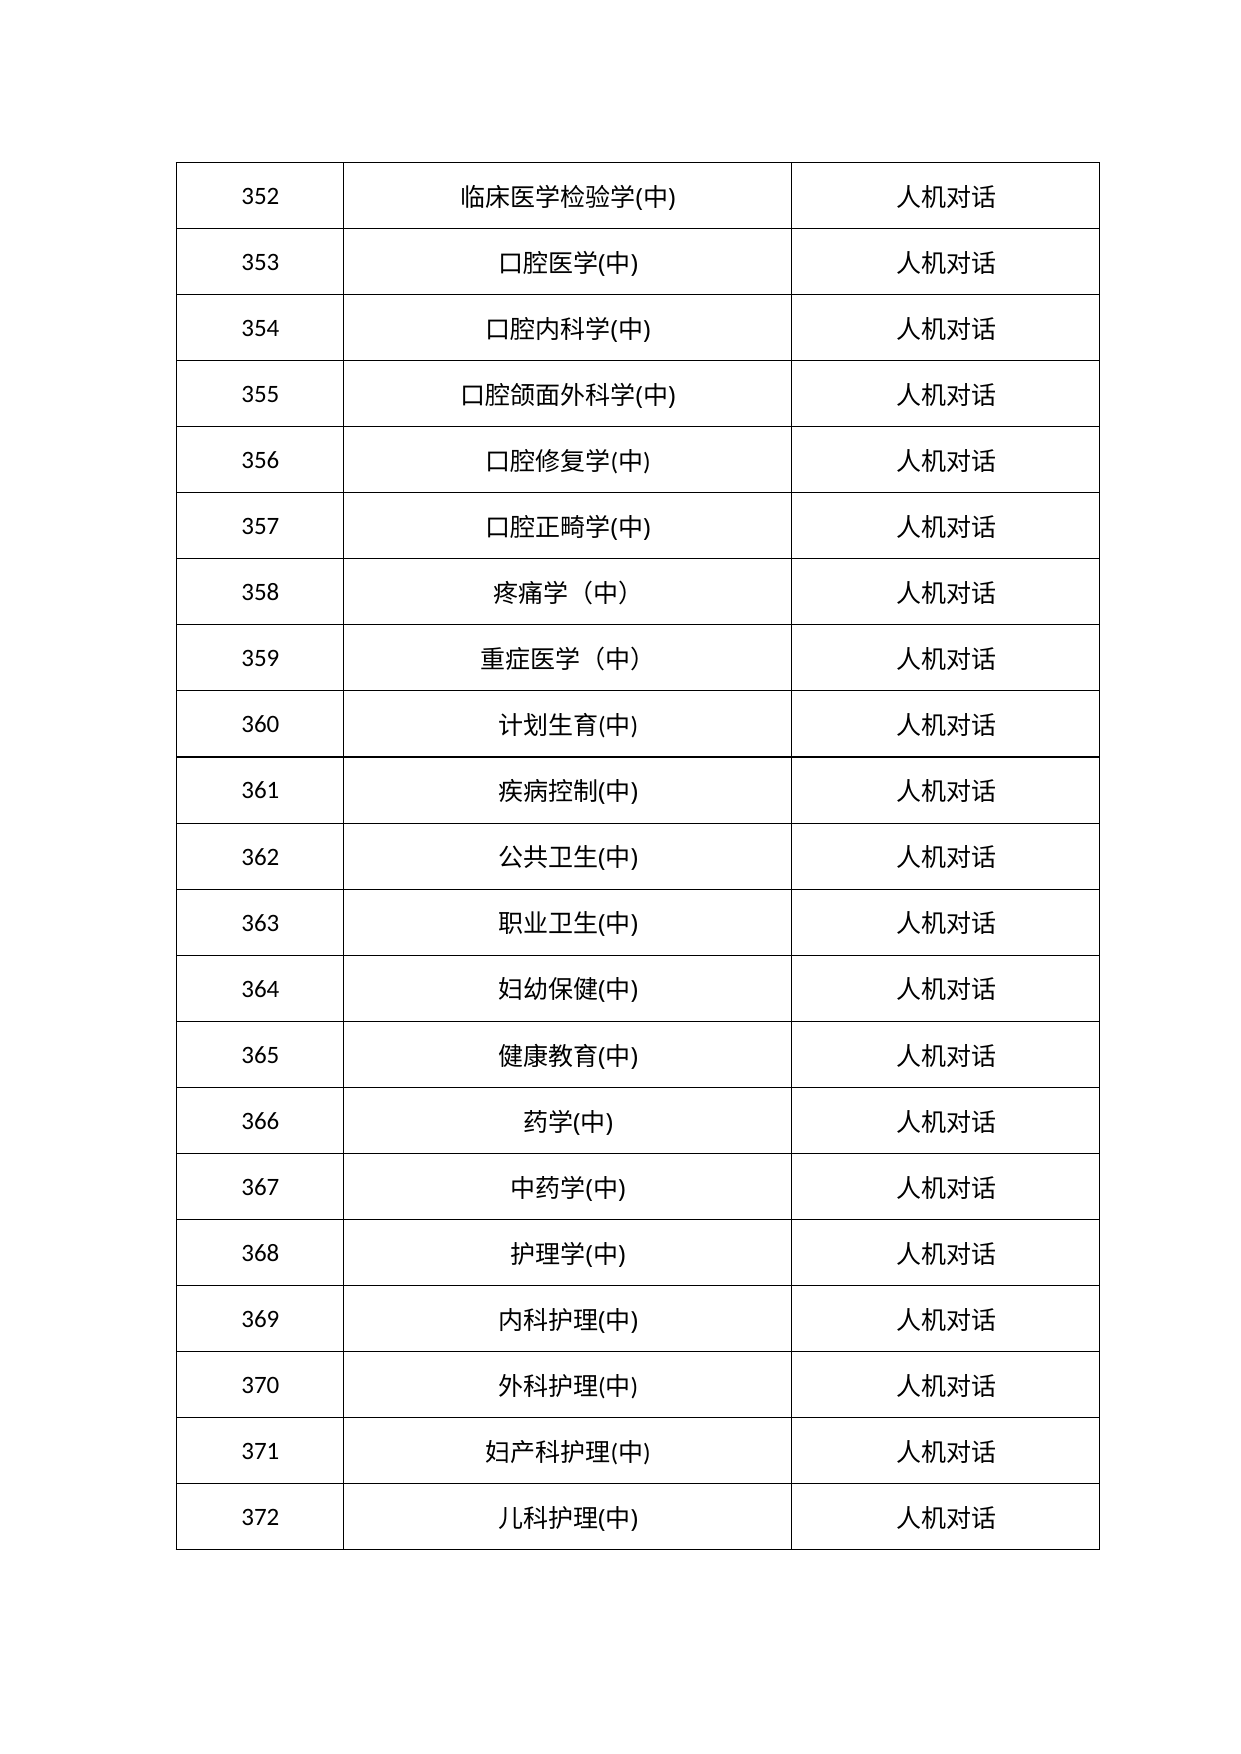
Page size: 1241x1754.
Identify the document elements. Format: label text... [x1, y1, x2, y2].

table_cell 人机对话 [792, 1352, 1099, 1417]
table_cell 健康教育(中) [344, 1022, 791, 1087]
table_cell 366 [177, 1088, 343, 1153]
table_cell 356 [177, 427, 343, 492]
table_cell 人机对话 [792, 1154, 1099, 1219]
table_cell 人机对话 [792, 890, 1099, 954]
table_cell 护理学(中) [344, 1220, 791, 1285]
table_cell 疾病控制(中) [344, 758, 791, 822]
table_cell 357 [177, 493, 343, 558]
table_cell 人机对话 [792, 1220, 1099, 1285]
table_cell 人机对话 [792, 427, 1099, 492]
table_cell 疼痛学（中） [344, 559, 791, 624]
table_cell 372 [177, 1484, 343, 1549]
table_cell 妇幼保健(中) [344, 956, 791, 1021]
table_cell 公共卫生(中) [344, 824, 791, 888]
table_cell 口腔修复学(中) [344, 427, 791, 492]
table_cell 人机对话 [792, 824, 1099, 888]
table_cell 363 [177, 890, 343, 954]
table_cell 367 [177, 1154, 343, 1219]
table_cell 人机对话 [792, 1418, 1099, 1483]
table_cell 360 [177, 691, 343, 756]
table_cell 中药学(中) [344, 1154, 791, 1219]
table_cell 口腔正畸学(中) [344, 493, 791, 558]
table_cell 人机对话 [792, 163, 1099, 228]
table_cell 职业卫生(中) [344, 890, 791, 954]
table_cell 353 [177, 229, 343, 294]
table_cell 人机对话 [792, 691, 1099, 756]
table_cell 重症医学（中） [344, 625, 791, 690]
table_cell 内科护理(中) [344, 1286, 791, 1351]
table_cell 人机对话 [792, 361, 1099, 426]
table_cell 人机对话 [792, 1088, 1099, 1153]
table_cell 人机对话 [792, 559, 1099, 624]
table_cell 人机对话 [792, 758, 1099, 822]
table_cell 儿科护理(中) [344, 1484, 791, 1549]
table_cell 359 [177, 625, 343, 690]
table_cell 人机对话 [792, 229, 1099, 294]
table_cell 371 [177, 1418, 343, 1483]
table_cell 人机对话 [792, 1484, 1099, 1549]
table_cell 人机对话 [792, 625, 1099, 690]
table_cell 人机对话 [792, 956, 1099, 1021]
table_cell 药学(中) [344, 1088, 791, 1153]
table_cell 人机对话 [792, 295, 1099, 360]
table_cell 妇产科护理(中) [344, 1418, 791, 1483]
table_cell 临床医学检验学(中) [344, 163, 791, 228]
table_cell 355 [177, 361, 343, 426]
table_cell 外科护理(中) [344, 1352, 791, 1417]
table_cell 368 [177, 1220, 343, 1285]
table_cell 369 [177, 1286, 343, 1351]
table_cell 365 [177, 1022, 343, 1087]
table_cell 计划生育(中) [344, 691, 791, 756]
table_cell 人机对话 [792, 493, 1099, 558]
table_cell 354 [177, 295, 343, 360]
table_cell 361 [177, 758, 343, 822]
table_cell 口腔内科学(中) [344, 295, 791, 360]
table_cell 人机对话 [792, 1022, 1099, 1087]
table_cell 口腔医学(中) [344, 229, 791, 294]
table_cell 358 [177, 559, 343, 624]
table_cell 370 [177, 1352, 343, 1417]
table_cell 362 [177, 824, 343, 888]
table_cell 352 [177, 163, 343, 228]
table_cell 364 [177, 956, 343, 1021]
table_cell 口腔颌面外科学(中) [344, 361, 791, 426]
table_cell 人机对话 [792, 1286, 1099, 1351]
